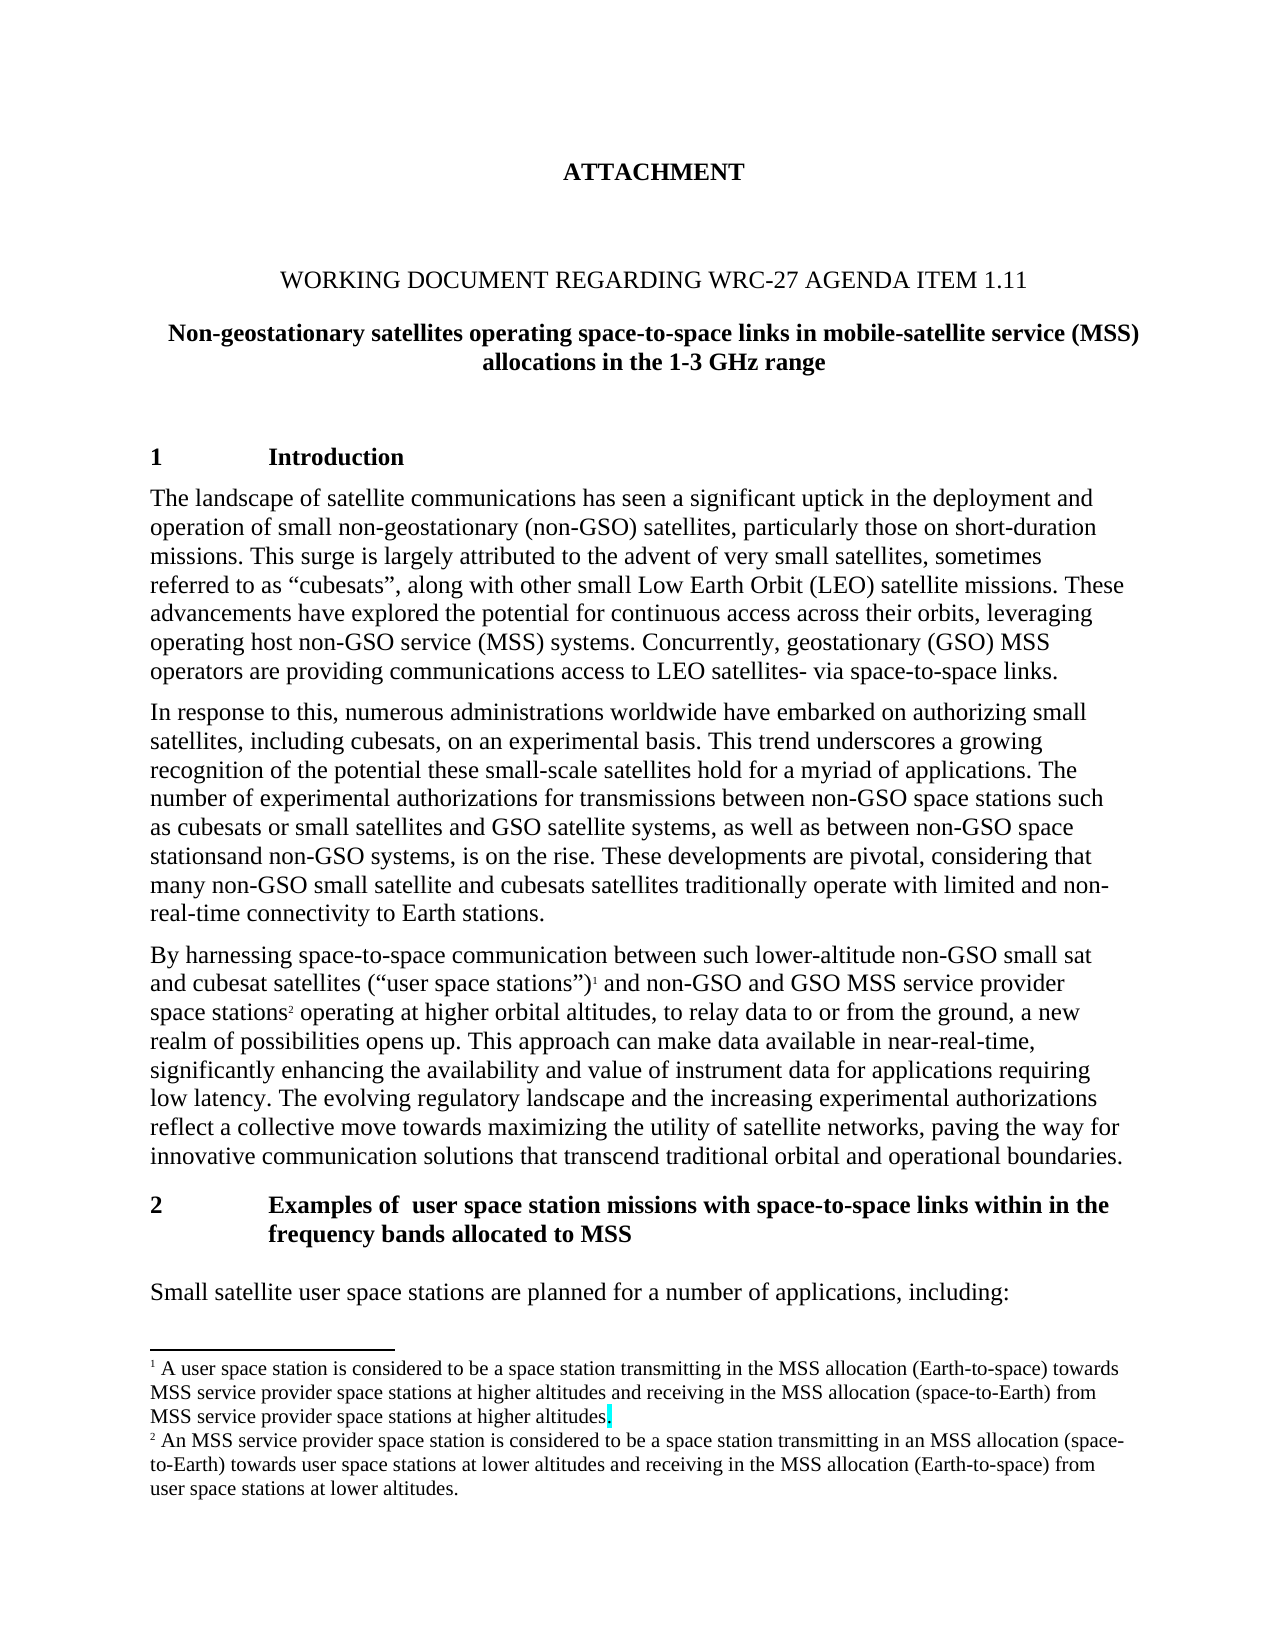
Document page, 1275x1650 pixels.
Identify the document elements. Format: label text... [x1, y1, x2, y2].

table_header ATTACHMENT working document regarding wrc-27 agenda item 1.11 Non-geostationary satellites operating space-to-space links in mobile-satellite service (MSS) allocations in the 1-3 GHz range [139, 79, 1169, 376]
text 1 Introduction [150, 442, 1125, 471]
text 2 Examples of user space station missions with space-to-space links within in the frequency bands allocated to MSS [150, 1191, 1125, 1248]
text Small satellite user space stations are planned for a number of applications, including: [150, 1277, 1125, 1306]
text In response to this, numerous administrations worldwide have embarked on authorizing small satellites, including cubesats, on an experimental basis. This trend underscores a growing recognition of the potential these small-scale satellites hold for a myriad of applications. The number of experimental authorizations for transmissions between non-GSO space stations such as cubesats or small satellites and GSO satellite systems, as well as between non-GSO space stationsand non-GSO systems, is on the rise. These developments are pivotal, considering that many non-GSO small satellite and cubesats satellites traditionally operate with limited and non-real-time connectivity to Earth stations. [150, 697, 1125, 927]
text By harnessing space-to-space communication between such lower-altitude non-GSO small sat and cubesat satellites (“user space stations”) and non-GSO and GSO MSS service provider space stations operating at higher orbital altitudes, to relay data to or from the ground, a new realm of possibilities opens up. This approach can make data available in near-real-time, significantly enhancing the availability and value of instrument data for applications requiring low latency. The evolving regulatory landscape and the increasing experimental authorizations reflect a collective move towards maximizing the utility of satellite networks, paving the way for innovative communication solutions that transcend traditional orbital and operational boundaries. [150, 940, 1125, 1170]
text The landscape of satellite communications has seen a significant uptick in the deployment and operation of small non-geostationary (non-GSO) satellites, particularly those on short-duration missions. This surge is largely attributed to the advent of very small satellites, sometimes referred to as “cubesats”, along with other small Low Earth Orbit (LEO) satellite missions. These advancements have explored the potential for continuous access across their orbits, leveraging operating host non-GSO service (MSS) systems. Concurrently, geostationary (GSO) MSS operators are providing communications access to LEO satellites- via space-to-space links. [150, 483, 1125, 685]
